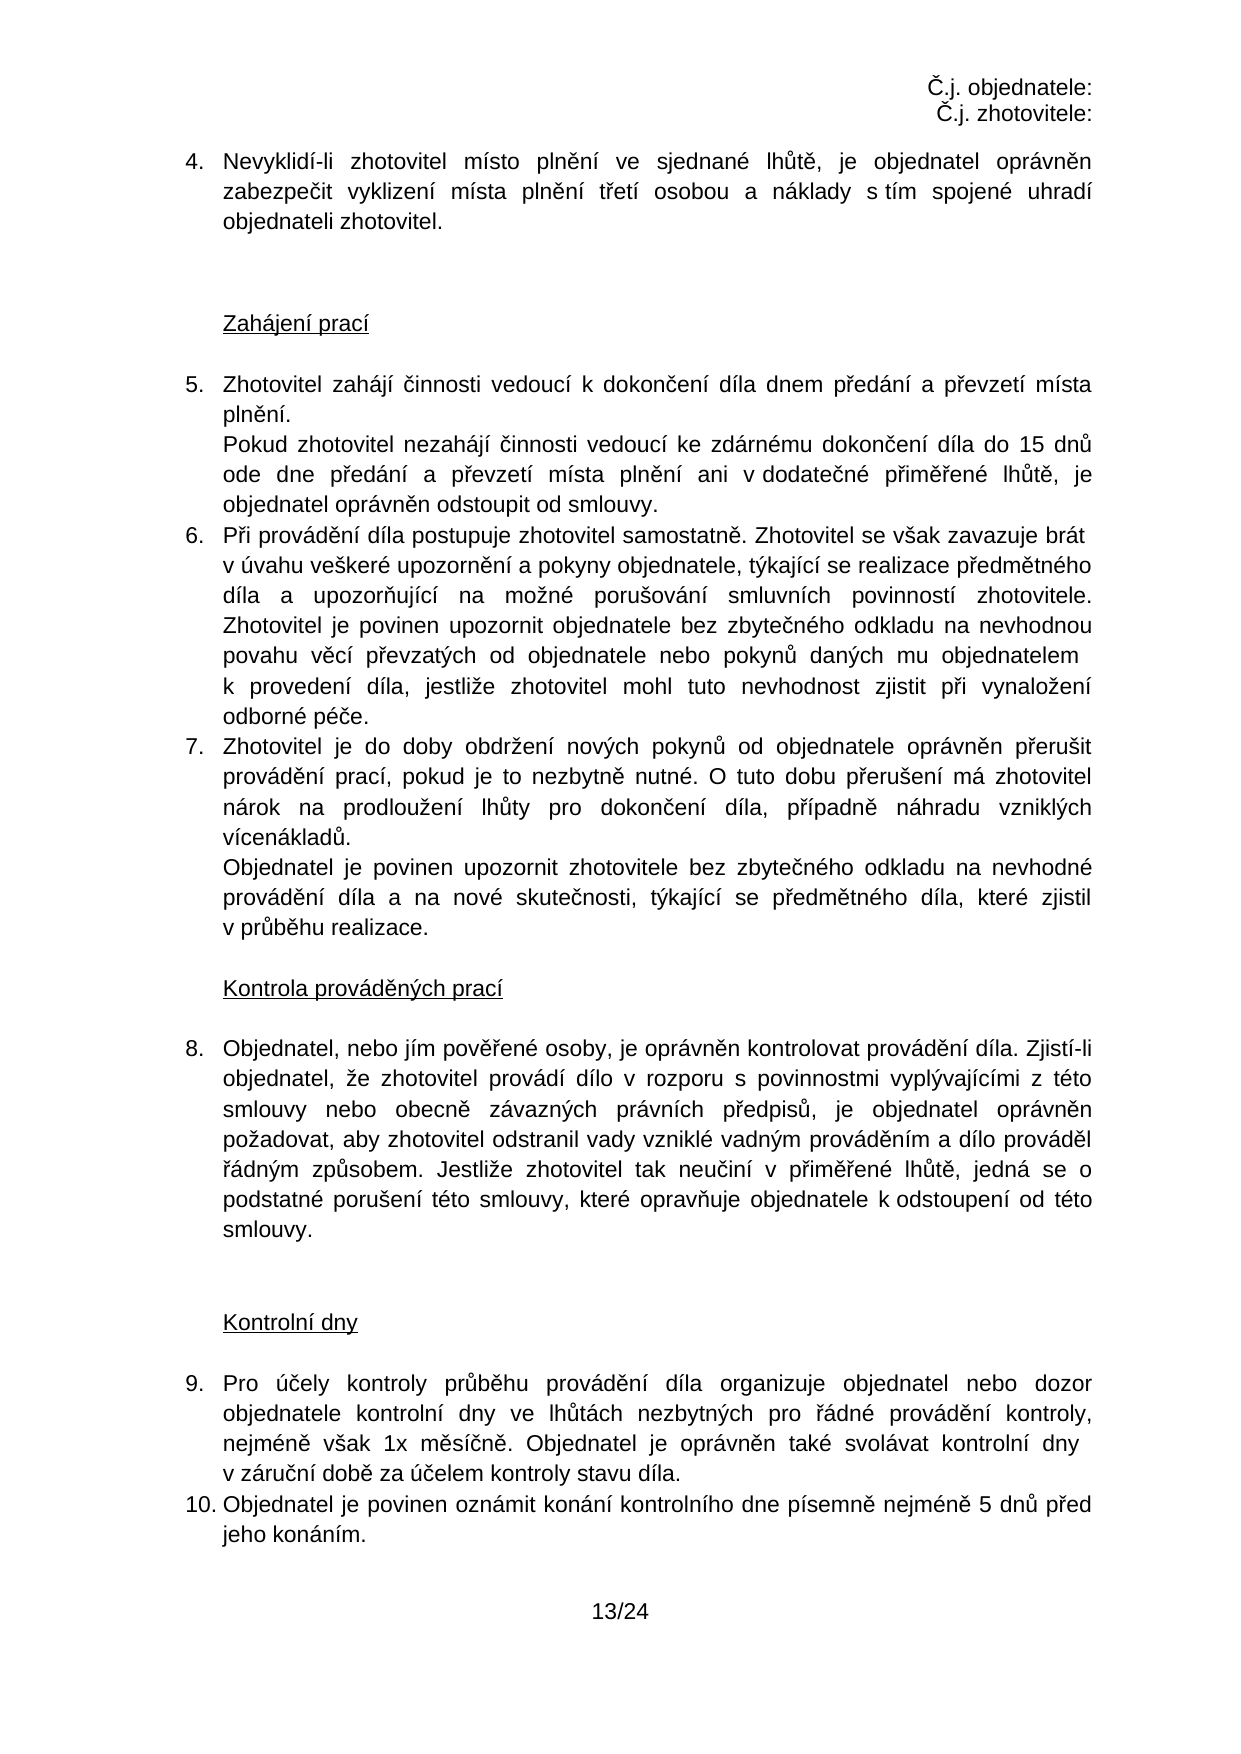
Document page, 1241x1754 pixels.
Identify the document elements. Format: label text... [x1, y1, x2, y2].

list Pro účely kontroly průběhu provádění díla organizuje objednatel nebo dozor objednatele kontrolní dny ve lhůtách nezbytných pro řádné provádění kontroly, nejméně však 1x měsíčně. Objednatel je oprávněn také svolávat kontrolní dny v záruční době za účelem kontroly stavu díla. [185, 1370, 1093, 1487]
list Při provádění díla postupuje zhotovitel samostatně. Zhotovitel se však zavazuje brát v úvahu veškeré upozornění a pokyny objednatele, týkající se realizace předmětného díla a upozorňující na možné porušování smluvních povinností zhotovitele. Zhotovitel je povinen upozornit objednatele bez zbytečného odkladu na nevhodnou povahu věcí převzatých od objednatele nebo pokynů daných mu objednatelem k provedení díla, jestliže zhotovitel mohl tuto nevhodnost zjistit při vynaložení odborné péče. [185, 522, 1093, 729]
list Kontrola prováděných prací [223, 944, 1093, 1001]
list Nevyklidí-li zhotovitel místo plnění ve sjednané lhůtě, je objednatel oprávněn zabezpečit vyklizení místa plnění třetí osobou a náklady s tím spojené uhradí objednateli zhotovitel. [185, 148, 1093, 234]
list Zhotovitel zahájí činnosti vedoucí k dokončení díla dnem předání a převzetí místa plnění. Pokud zhotovitel nezahájí činnosti vedoucí ke zdárnému dokončení díla do 15 dnů ode dne předání a převzetí místa plnění ani v dodatečné přiměřené lhůtě, je objednatel oprávněn odstoupit od smlouvy. [185, 371, 1093, 518]
list Objednatel, nebo jím pověřené osoby, je oprávněn kontrolovat provádění díla. Zjistí-li objednatel, že zhotovitel provádí dílo v rozporu s povinnostmi vyplývajícími z této smlouvy nebo obecně závazných právních předpisů, je objednatel oprávněn požadovat, aby zhotovitel odstranil vady vzniklé vadným prováděním a dílo prováděl řádným způsobem. Jestliže zhotovitel tak neučiní v přiměřené lhůtě, jedná se o podstatné porušení této smlouvy, které opravňuje objednatele k odstoupení od této smlouvy. [185, 1035, 1093, 1243]
list Objednatel je povinen oznámit konání kontrolního dne písemně nejméně 5 dnů před jeho konáním. [185, 1491, 1093, 1547]
list Zhotovitel je do doby obdržení nových pokynů od objednatele oprávněn přerušit provádění prací, pokud je to nezbytně nutné. O tuto dobu přerušení má zhotovitel nárok na prodloužení lhůty pro dokončení díla, případně náhradu vzniklých vícenákladů. Objednatel je povinen upozornit zhotovitele bez zbytečného odkladu na nevhodné provádění díla a na nové skutečnosti, týkající se předmětného díla, které zjistil v průběhu realizace. [185, 733, 1093, 941]
list Zahájení prací [223, 310, 1093, 336]
list Kontrolní dny [223, 1309, 1093, 1336]
